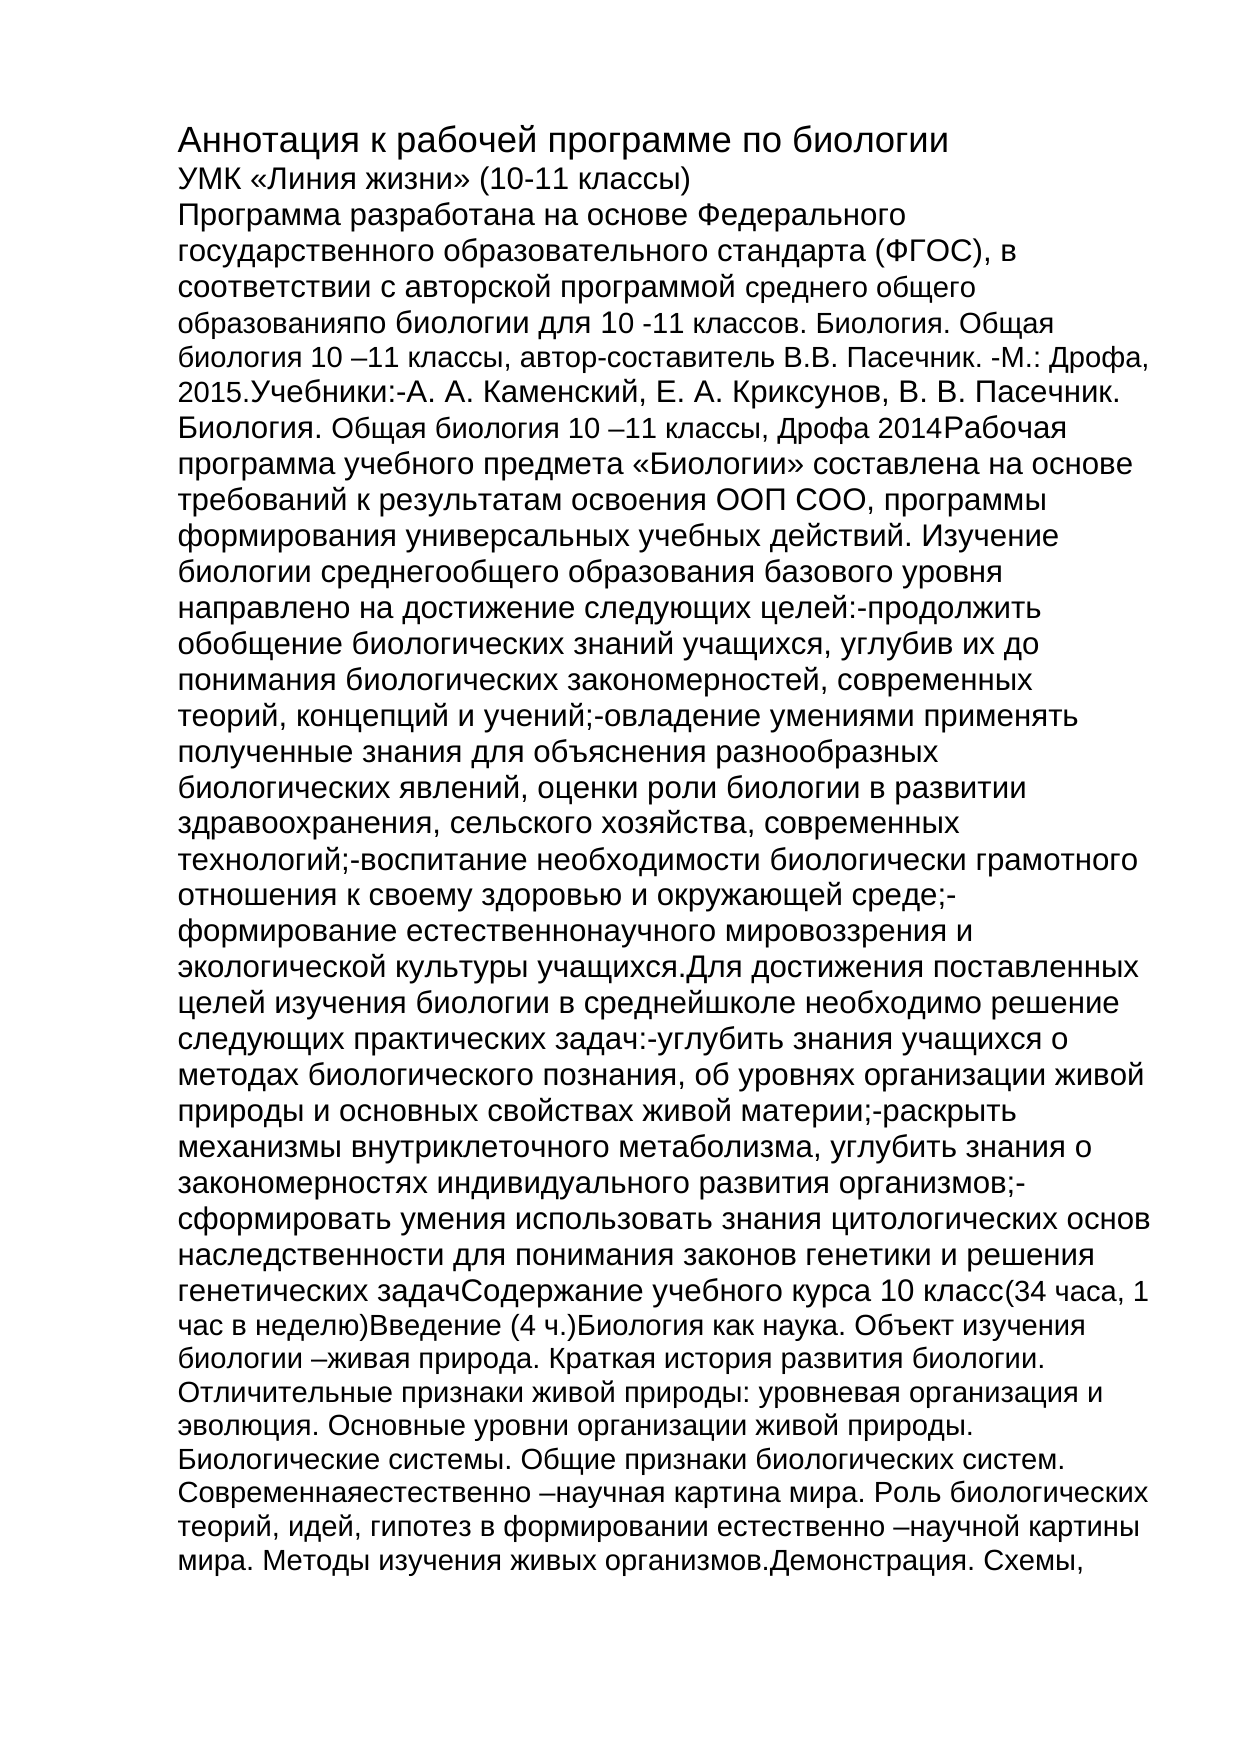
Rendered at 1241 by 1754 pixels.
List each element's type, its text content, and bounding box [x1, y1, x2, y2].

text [177, 196, 1152, 1576]
text Аннотация к рабочей программе по биологии [177, 118, 1152, 160]
text УМК «Линия жизни» (10-11 классы) [177, 160, 1152, 196]
